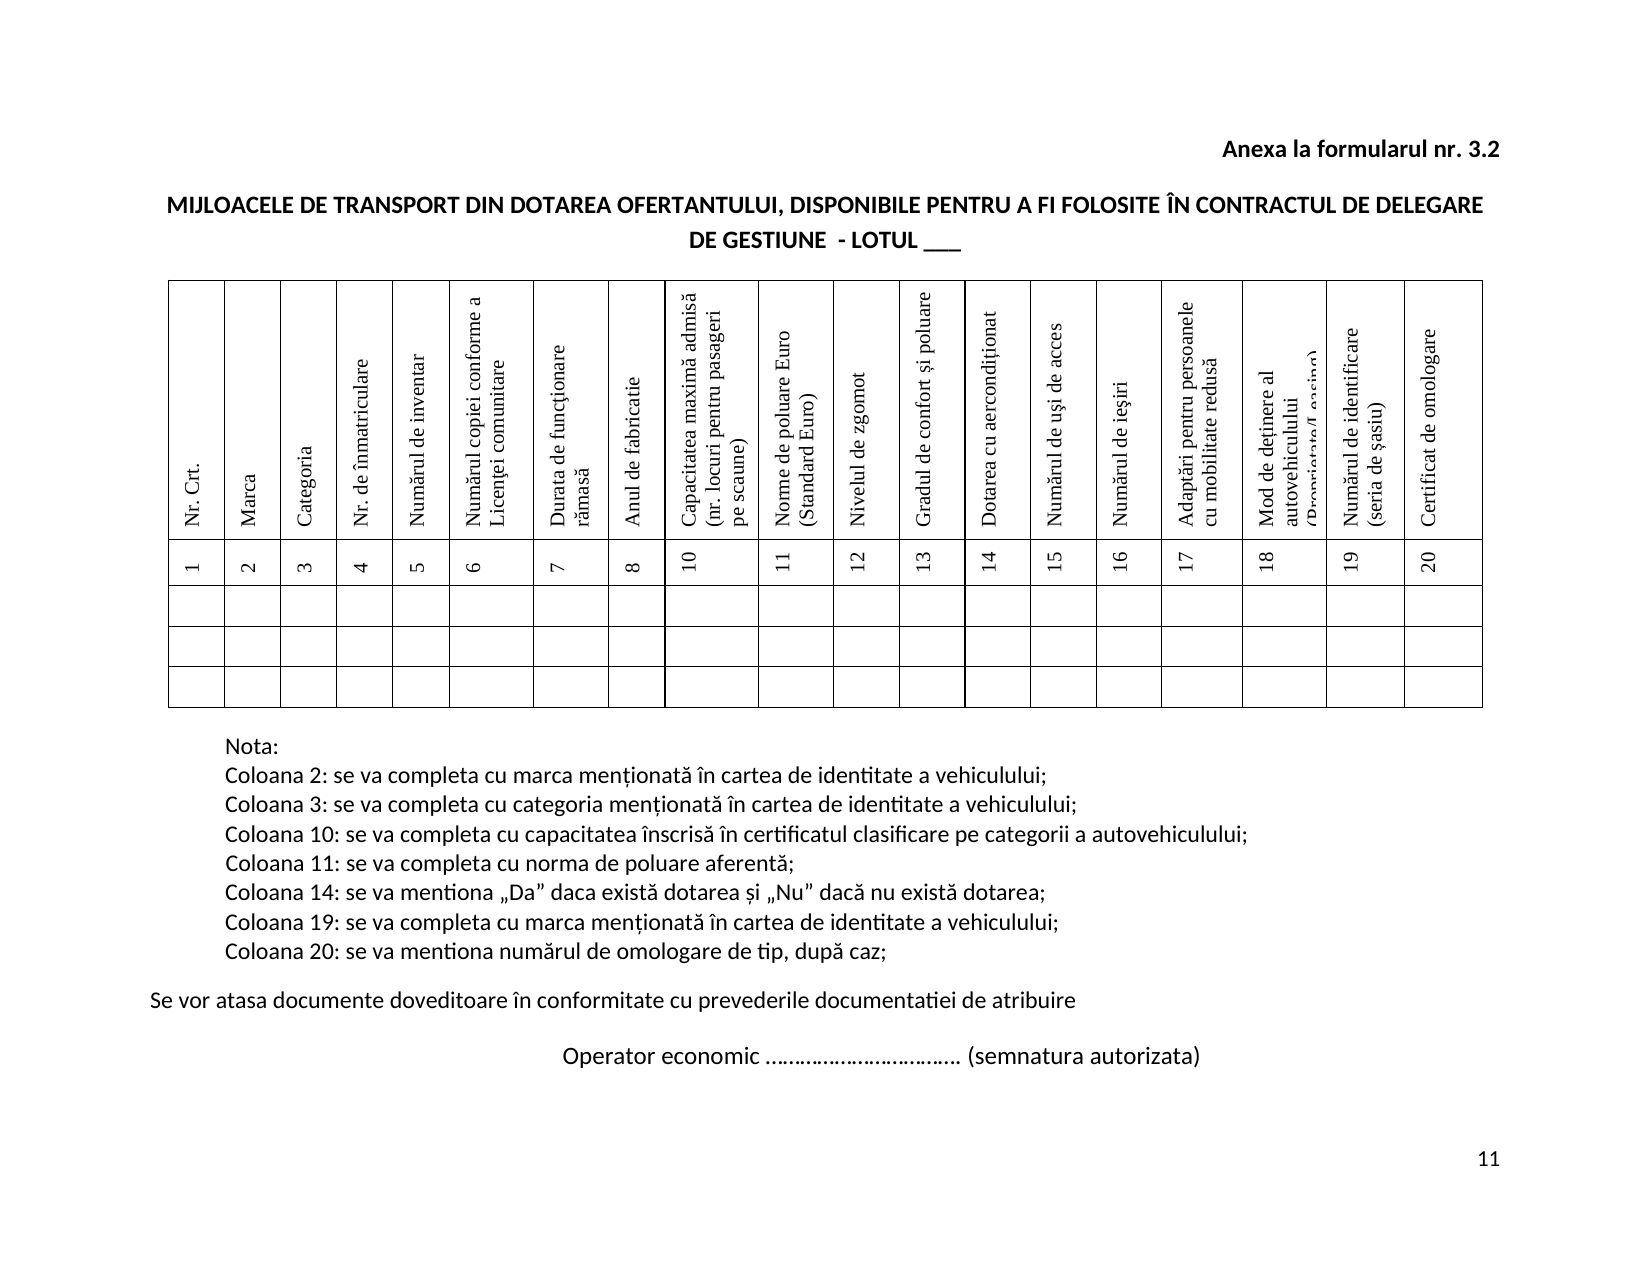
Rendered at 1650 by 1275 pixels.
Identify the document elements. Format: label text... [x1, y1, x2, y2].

table_cell [169, 586, 224, 626]
table_header Categoria [281, 281, 336, 539]
table_cell [1327, 627, 1404, 666]
text Operator economic ……………………………. (semnatura autorizata) [150, 1040, 1500, 1070]
table_cell [281, 627, 336, 666]
text Coloana 3: se va completa cu categoria menționată în cartea de identitate a vehiculului; [149, 789, 1500, 819]
table_cell [1327, 667, 1404, 707]
table_cell [759, 667, 833, 707]
table_header Nivelul de zgomot [834, 281, 899, 539]
table_cell [534, 586, 608, 626]
table_cell [609, 586, 664, 626]
table_cell [1031, 586, 1096, 626]
table_cell [900, 667, 964, 707]
table_cell [225, 667, 280, 707]
table_cell [900, 586, 964, 626]
table_cell [609, 627, 664, 666]
table_cell [1405, 627, 1482, 666]
table_cell 2 [225, 540, 280, 585]
table_cell [966, 586, 1030, 626]
table_header Mod de deținere al autovehiculului (Proprietate/Leasing) [1243, 281, 1326, 539]
table_cell [1243, 667, 1326, 707]
table_cell [1162, 586, 1242, 626]
table_cell [609, 667, 664, 707]
table_cell 3 [281, 540, 336, 585]
table_cell [966, 667, 1030, 707]
text Anexa la formularul nr. 3.2 [150, 133, 1500, 163]
table_cell [393, 627, 449, 666]
text Se vor atasa documente doveditoare în conformitate cu prevederile documentatiei de atribuire [150, 985, 1500, 1015]
table_cell [1243, 627, 1326, 666]
text Coloana 20: se va mentiona numărul de omologare de tip, după caz; [149, 936, 1500, 965]
table_cell [1162, 667, 1242, 707]
table_cell 6 [450, 540, 533, 585]
table_header Adaptări pentru persoanele cu mobilitate redusă [1162, 281, 1242, 539]
table_header Numărul de ieşiri [1097, 281, 1161, 539]
table_cell [169, 667, 224, 707]
table_cell 20 [1405, 540, 1482, 585]
table_cell [966, 627, 1030, 666]
text Coloana 14: se va mentiona „Da” daca există dotarea şi „Nu” dacă nu există dotarea; [149, 877, 1500, 907]
table_cell [1162, 627, 1242, 666]
text Nota: [149, 731, 1500, 760]
table_cell 12 [834, 540, 899, 585]
table_cell [1405, 667, 1482, 707]
table_header Anul de fabricatie [609, 281, 664, 539]
table_cell [450, 586, 533, 626]
table_cell [169, 627, 224, 666]
table_header Gradul de confort și poluare [900, 281, 964, 539]
table_cell [450, 667, 533, 707]
text Coloana 10: se va completa cu capacitatea înscrisă în certificatul clasificare pe categorii a autovehiculului; [149, 819, 1500, 848]
table_cell 15 [1031, 540, 1096, 585]
table_cell [225, 586, 280, 626]
table_cell [1405, 586, 1482, 626]
table_header Durata de funcţionare rămasă [534, 281, 608, 539]
table_cell 13 [900, 540, 964, 585]
text MIJLOACELE DE TRANSPORT DIN DOTAREA OFERTANTULUI, DISPONIBILE PENTRU A FI FOLOSITE ÎN CONTRACTUL DE DELEGARE DE GESTIUNE - LOTUL ___ [150, 189, 1500, 254]
table_cell [1097, 627, 1161, 666]
table_cell 18 [1243, 540, 1326, 585]
table_header Marca [225, 281, 280, 539]
table_cell 10 [666, 540, 758, 585]
table_cell [1097, 586, 1161, 626]
table_cell [393, 667, 449, 707]
text Coloana 2: se va completa cu marca menționată în cartea de identitate a vehiculului; [149, 760, 1500, 789]
table_cell 5 [393, 540, 449, 585]
text Coloana 19: se va completa cu marca menționată în cartea de identitate a vehiculului; [149, 907, 1500, 936]
table_cell [1327, 586, 1404, 626]
table_cell 17 [1162, 540, 1242, 585]
table_cell [834, 627, 899, 666]
table_cell 4 [337, 540, 392, 585]
table_cell [450, 627, 533, 666]
table_cell [1243, 586, 1326, 626]
table_cell [834, 667, 899, 707]
table_cell 19 [1327, 540, 1404, 585]
table_header Nr. de înmatriculare [337, 281, 392, 539]
table_cell [759, 627, 833, 666]
table_header Numărul copiei conforme a Licenţei comunitare [450, 281, 533, 539]
table_header Capacitatea maximă admisă (nr. locuri pentru pasageri pe scaune) [666, 281, 758, 539]
table_header Nr. Crt. [169, 281, 224, 539]
table_cell [834, 586, 899, 626]
table_header Certificat de omologare [1405, 281, 1482, 539]
table_cell [1097, 667, 1161, 707]
table_cell [1031, 627, 1096, 666]
table_cell [666, 586, 758, 626]
table_cell [1031, 667, 1096, 707]
table_cell [666, 627, 758, 666]
table_cell [534, 627, 608, 666]
table_cell [281, 667, 336, 707]
table_cell [393, 586, 449, 626]
table_cell [337, 586, 392, 626]
table_cell 8 [609, 540, 664, 585]
table_header Dotarea cu aercondiționat [966, 281, 1030, 539]
table_header Numărul de uşi de acces [1031, 281, 1096, 539]
table_cell 11 [759, 540, 833, 585]
table_header Numărul de inventar [393, 281, 449, 539]
table_cell 16 [1097, 540, 1161, 585]
table_cell [759, 586, 833, 626]
table_cell [225, 627, 280, 666]
table_cell [534, 667, 608, 707]
table_cell [666, 667, 758, 707]
table_cell [337, 667, 392, 707]
table_header Norme de poluare Euro (Standard Euro) [759, 281, 833, 539]
table_cell 1 [169, 540, 224, 585]
table_cell [281, 586, 336, 626]
table_cell [337, 627, 392, 666]
table_cell [900, 627, 964, 666]
table_cell 7 [534, 540, 608, 585]
text Coloana 11: se va completa cu norma de poluare aferentă; [149, 848, 1582, 877]
table_cell 14 [966, 540, 1030, 585]
table_header Numărul de identificare (seria de șasiu) [1327, 281, 1404, 539]
